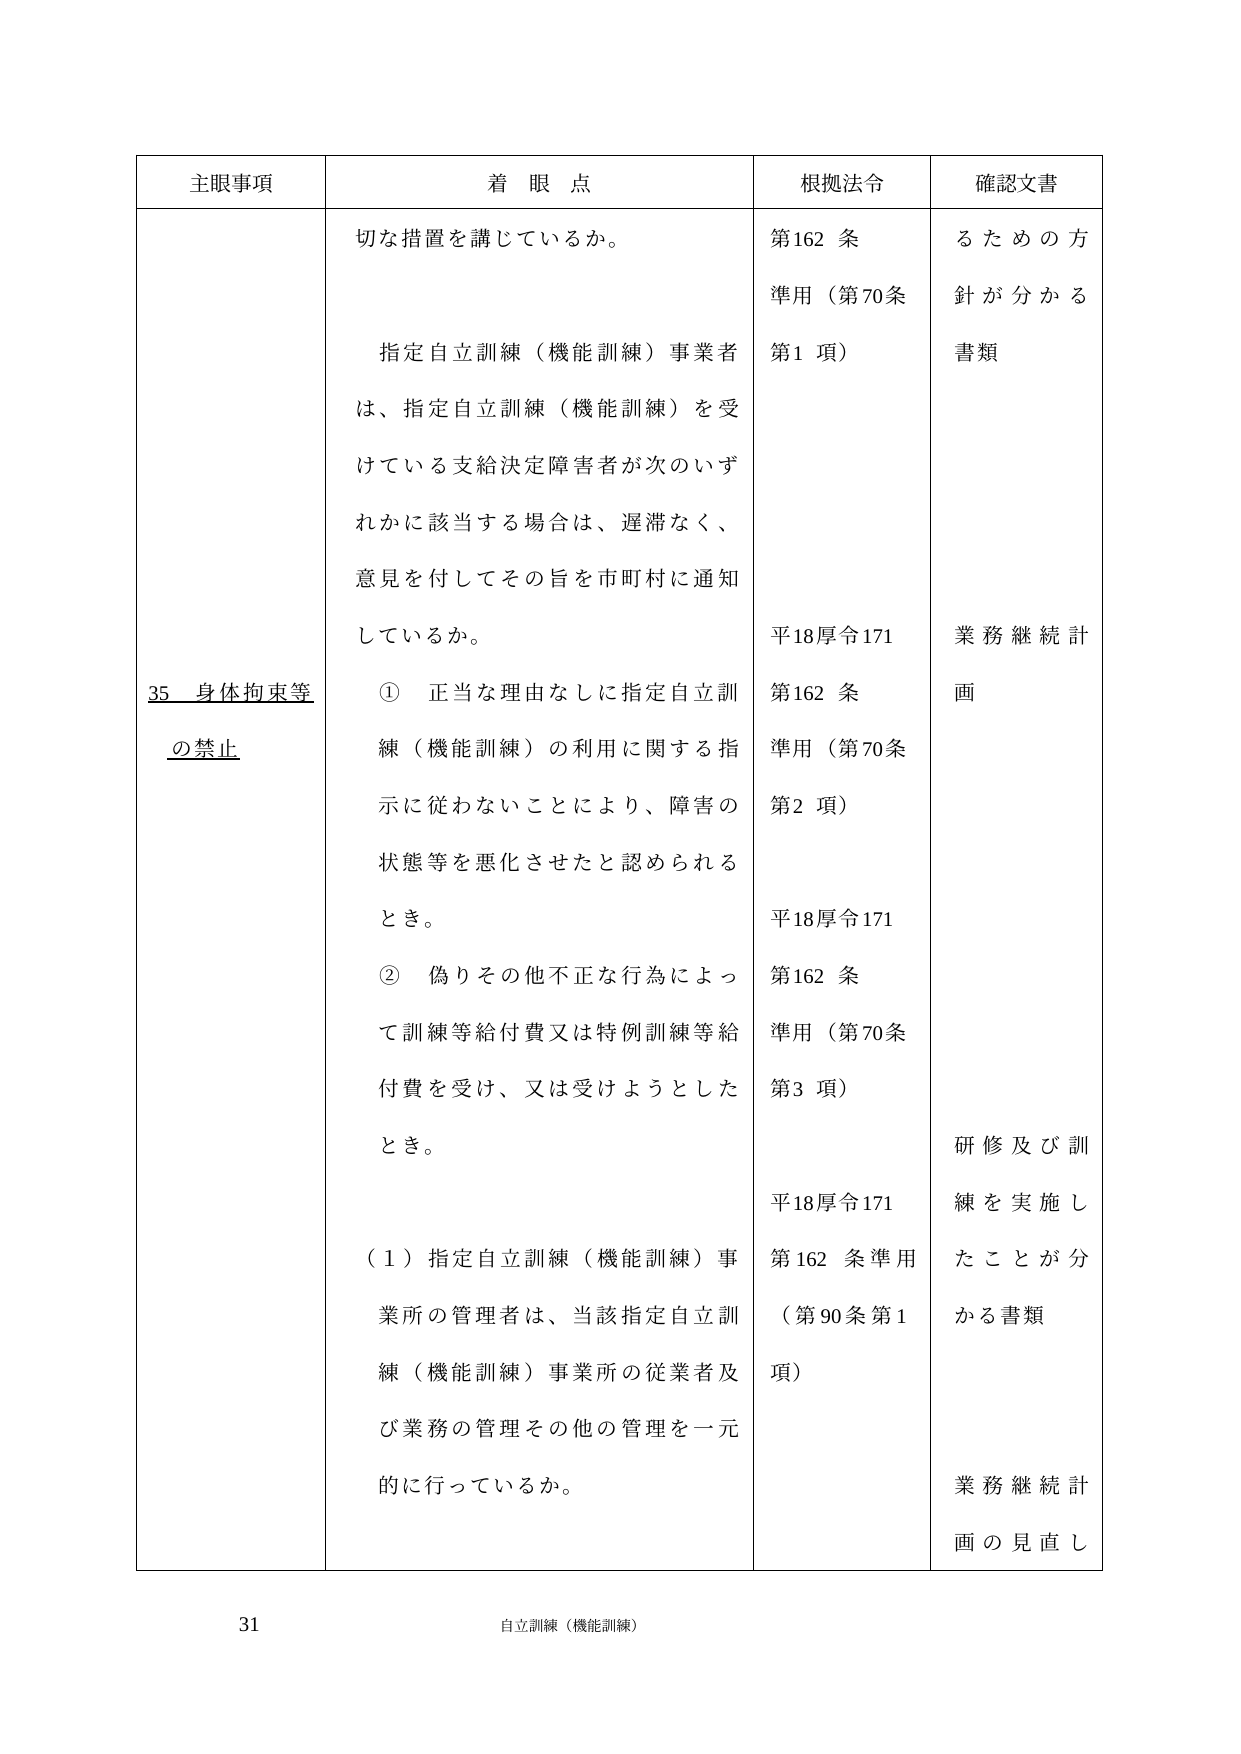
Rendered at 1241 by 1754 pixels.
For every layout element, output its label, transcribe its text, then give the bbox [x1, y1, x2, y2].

table_header 着 眼 点 [326, 156, 753, 208]
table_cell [931, 209, 1102, 1569]
table_header 根拠法令 [754, 156, 930, 208]
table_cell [137, 209, 325, 1569]
table_header 確認文書 [931, 156, 1102, 208]
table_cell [754, 209, 930, 1569]
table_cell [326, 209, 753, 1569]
table_header 主眼事項 [137, 156, 325, 208]
